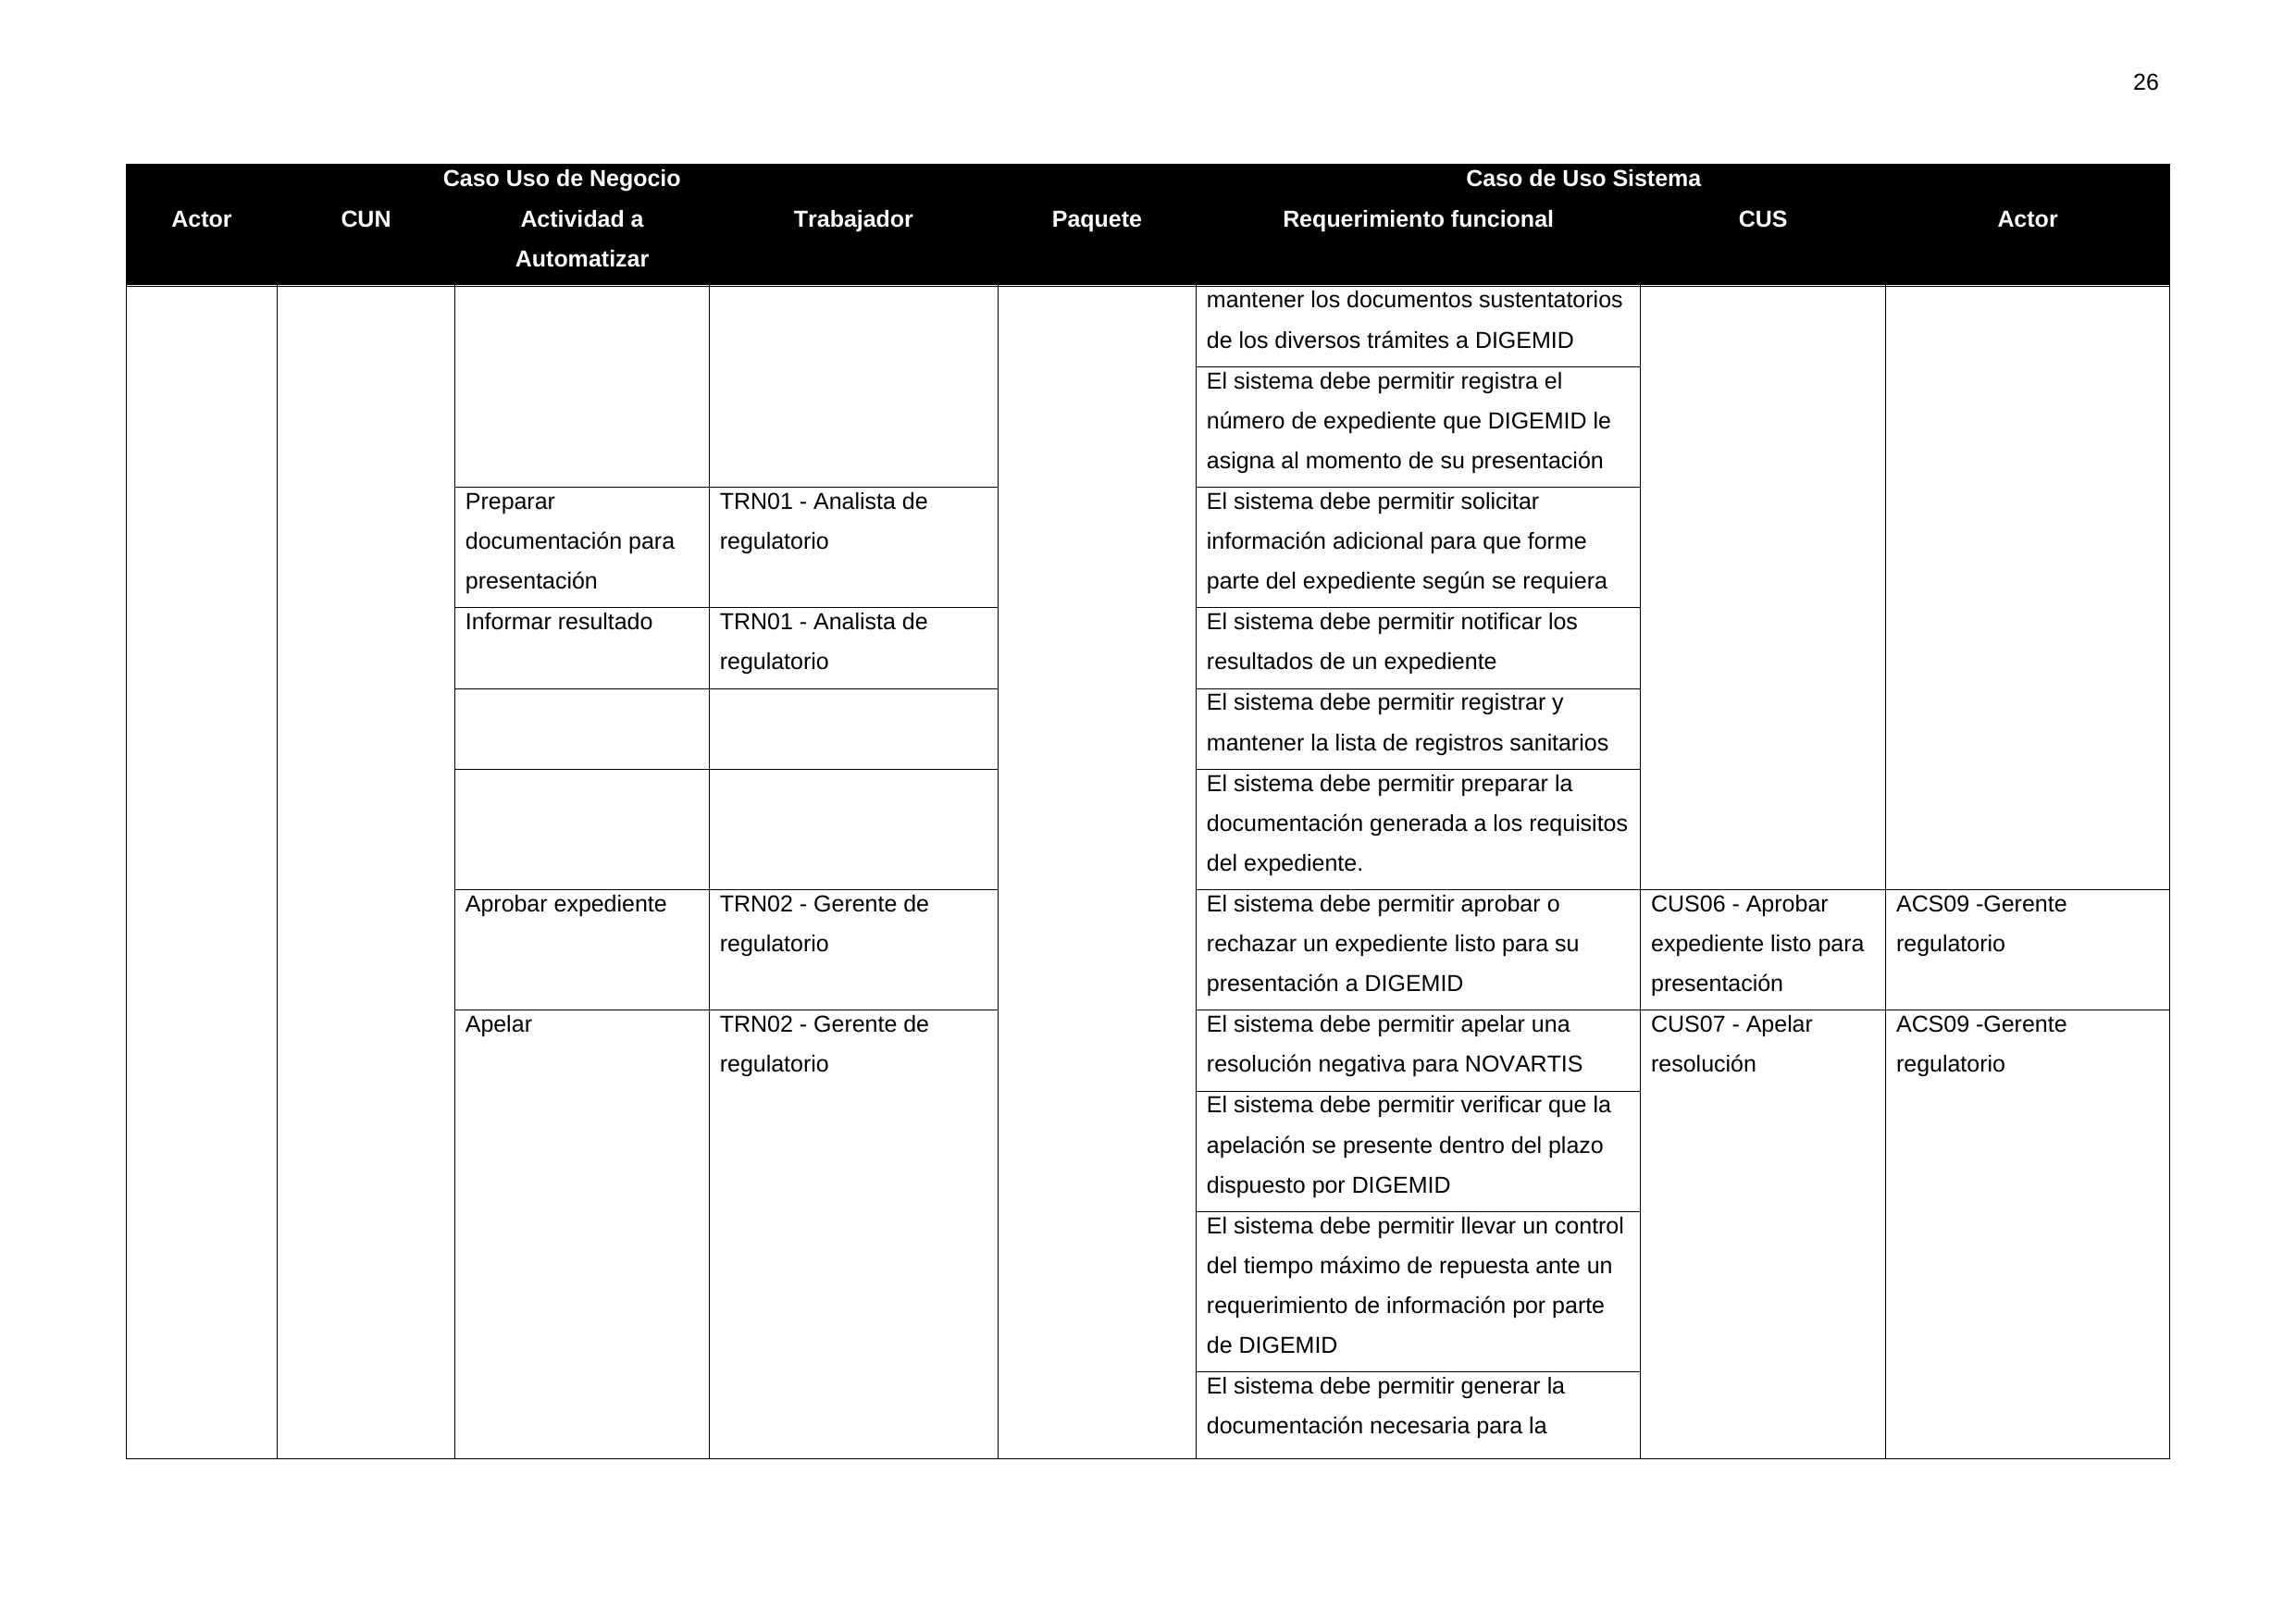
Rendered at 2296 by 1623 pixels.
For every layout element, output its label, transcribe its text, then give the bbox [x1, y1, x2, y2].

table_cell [1197, 287, 1640, 366]
table_cell [710, 689, 998, 769]
table_cell Actor [127, 205, 277, 285]
table_cell TRN02 - Gerente de regulatorio [710, 1010, 998, 1458]
table_cell Apelar [455, 1010, 709, 1458]
table_cell CUS [1641, 205, 1885, 285]
table_cell CUS06 - Aprobar expediente listo para presentación [1641, 890, 1885, 1010]
table_cell Preparar documentación para presentación [455, 488, 709, 607]
table_cell [455, 689, 709, 769]
table_cell El sistema debe permitir aprobar o rechazar un expediente listo para su presentación a DIGEMID [1197, 890, 1640, 1010]
table_cell El sistema debe permitir solicitar información adicional para que forme parte del expediente según se requiera [1197, 488, 1640, 607]
table_header Caso Uso de Negocio [127, 165, 998, 204]
table_cell Actor [1886, 205, 2169, 285]
table_cell Aprobar expediente [455, 890, 709, 1010]
table_cell TRN01 - Analista de regulatorio [710, 608, 998, 688]
table_header Caso de Uso Sistema [999, 165, 2169, 204]
table_cell El sistema debe permitir verificar que la apelación se presente dentro del plazo dispuesto por DIGEMID [1197, 1092, 1640, 1211]
table_cell El sistema debe permitir registrar y mantener la lista de registros sanitarios [1197, 689, 1640, 769]
table_cell Paquete [999, 205, 1196, 285]
table_cell Actividad a Automatizar [455, 205, 709, 285]
table_cell CUN [278, 205, 454, 285]
table_cell ACS09 -Gerente regulatorio [1886, 1010, 2169, 1458]
table_cell CUS07 - Apelar resolución [1641, 1010, 1885, 1458]
table_cell El sistema debe permitir apelar una resolución negativa para NOVARTIS [1197, 1010, 1640, 1090]
table_cell Trabajador [710, 205, 998, 285]
table_cell El sistema debe permitir notificar los resultados de un expediente [1197, 608, 1640, 688]
table_cell TRN02 - Gerente de regulatorio [710, 890, 998, 1010]
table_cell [1197, 1372, 1640, 1458]
table_cell ACS09 -Gerente regulatorio [1886, 890, 2169, 1010]
table_cell TRN01 - Analista de regulatorio [710, 488, 998, 607]
table_cell El sistema debe permitir preparar la documentación generada a los requisitos del expediente. [1197, 770, 1640, 889]
table_cell El sistema debe permitir llevar un control del tiempo máximo de repuesta ante un requerimiento de información por parte de DIGEMID [1197, 1212, 1640, 1371]
table_cell Informar resultado [455, 608, 709, 688]
table_cell [455, 770, 709, 889]
table_cell El sistema debe permitir registra el número de expediente que DIGEMID le asigna al momento de su presentación [1197, 367, 1640, 487]
table_cell Requerimiento funcional [1197, 205, 1640, 285]
table_cell [710, 770, 998, 889]
